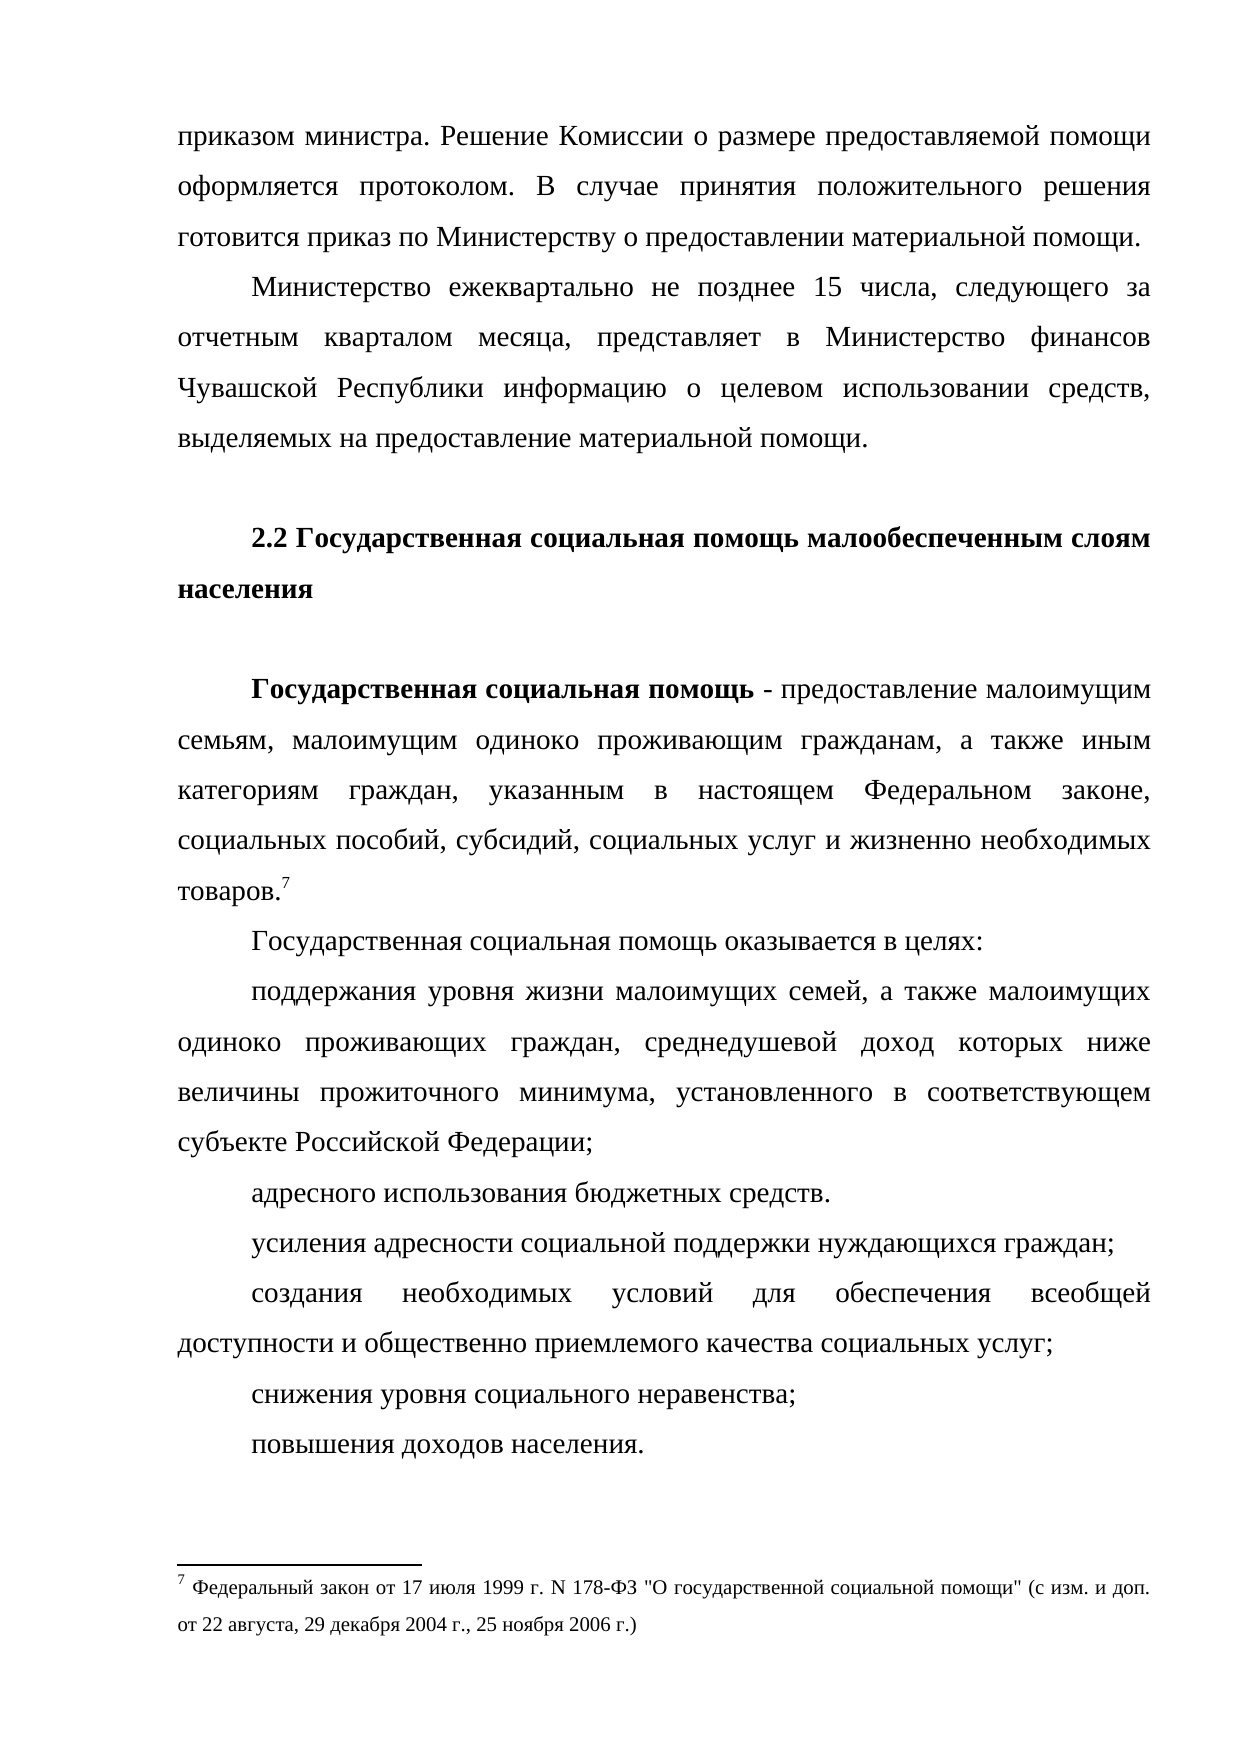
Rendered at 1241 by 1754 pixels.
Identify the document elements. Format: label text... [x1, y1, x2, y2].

text усиления адресности социальной поддержки нуждающихся граждан; [177, 1225, 1152, 1258]
text Государственная социальная помощь оказывается в целях: [177, 923, 1152, 957]
text 2.2 Государственная социальная помощь малообеспеченным слоям населения [177, 521, 1152, 604]
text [177, 118, 1152, 252]
text снижения уровня социального неравенства; [177, 1376, 1152, 1409]
text поддержания уровня жизни малоимущих семей, а также малоимущих одиноко проживающих граждан, среднедушевой доход которых ниже величины прожиточного минимума, установленного в соответствующем субъекте Российской Федерации; [177, 973, 1152, 1158]
text Министерство ежеквартально не позднее 15 числа, следующего за отчетным кварталом месяца, представляет в Министерство финансов Чувашской Республики информацию о целевом использовании средств, выделяемых на предоставление материальной помощи. [177, 269, 1152, 453]
text Государственная социальная помощь - предоставление малоимущим семьям, малоимущим одиноко проживающим гражданам, а также иным категориям граждан, указанным в настоящем Федеральном законе, социальных пособий, субсидий, социальных услуг и жизненно необходимых товаров. [177, 672, 1152, 906]
text адресного использования бюджетных средств. [177, 1175, 1152, 1208]
text создания необходимых условий для обеспечения всеобщей доступности и общественно приемлемого качества социальных услуг; [177, 1275, 1152, 1359]
text повышения доходов населения. [177, 1426, 1152, 1460]
